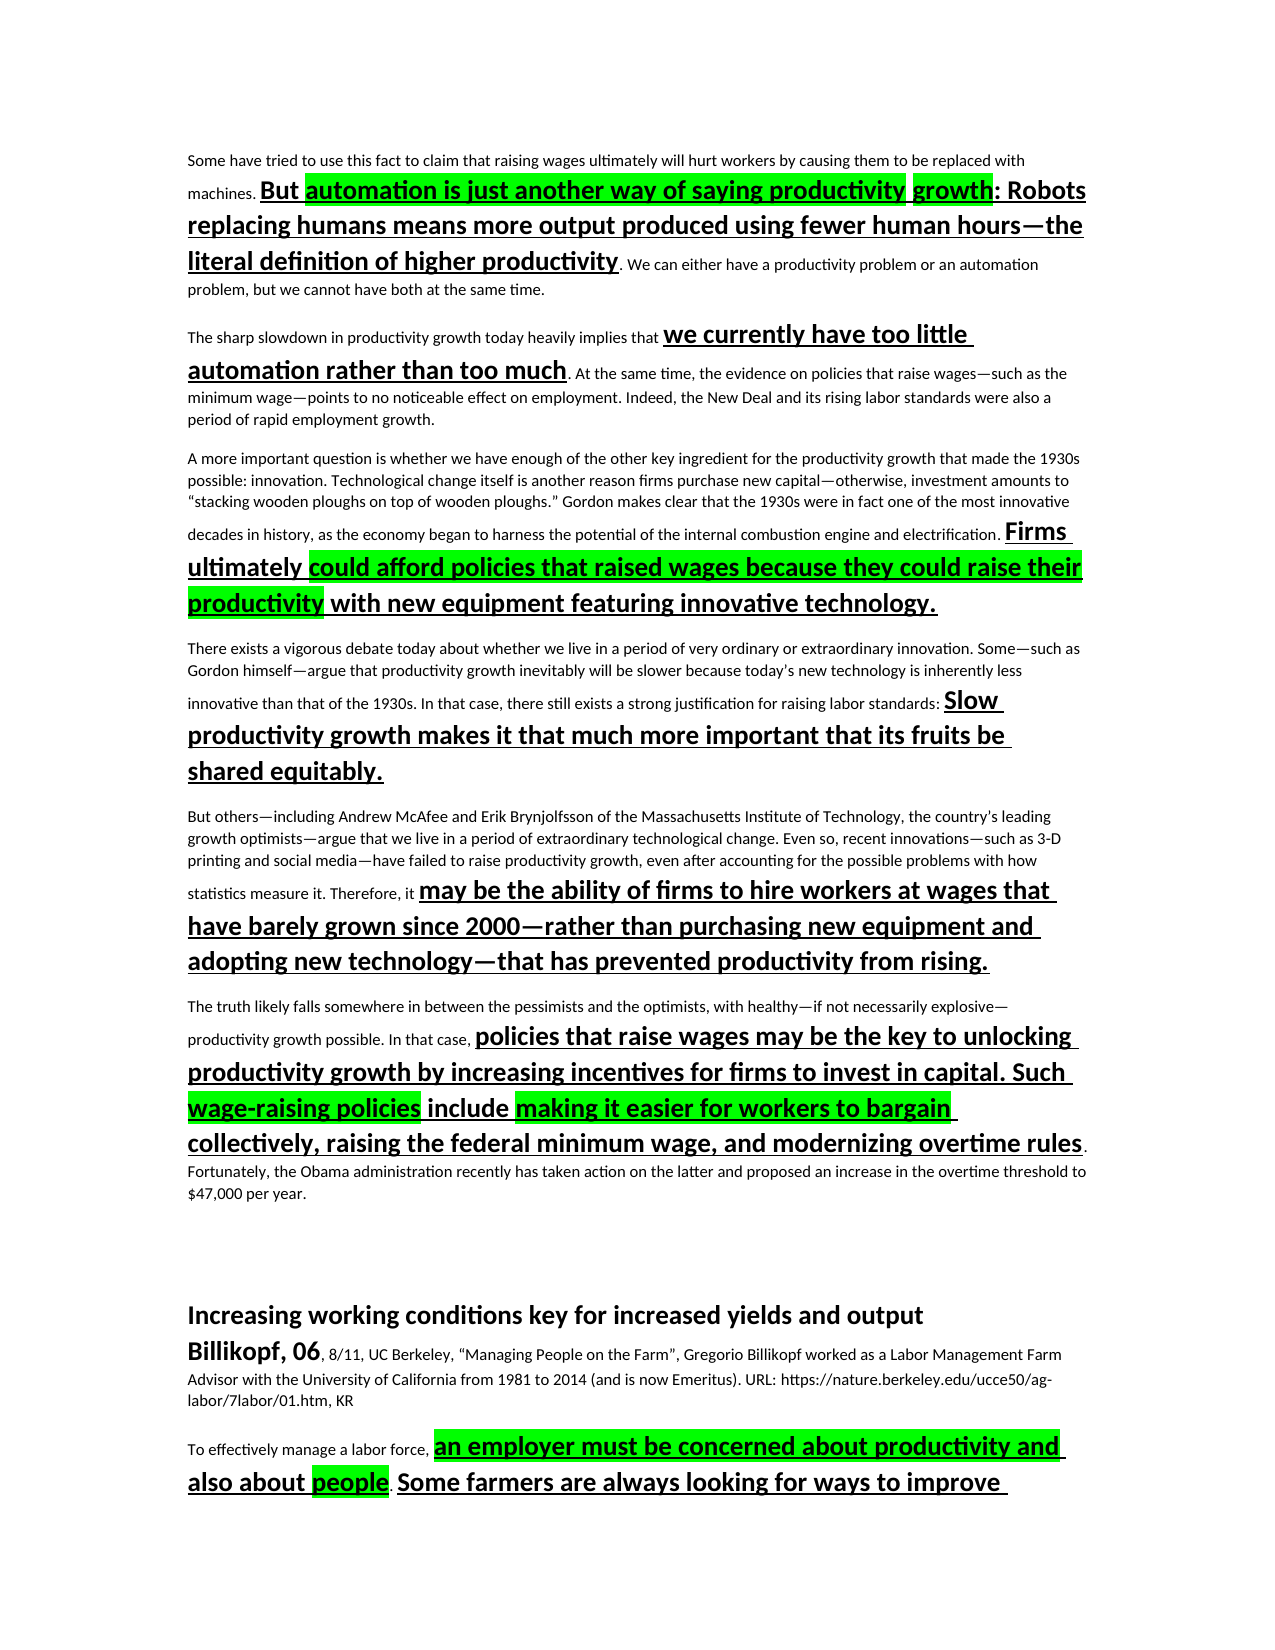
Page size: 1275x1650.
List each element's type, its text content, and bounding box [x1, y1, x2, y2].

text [187, 1429, 1087, 1498]
text But others—including Andrew McAfee and Erik Brynjolfsson of the Massachusetts Institute of Technology, the country’s leading growth optimists—argue that we live in a period of extraordinary technological change. Even so, recent innovations—such as 3-D printing and social media—have failed to raise productivity growth, even after accounting for the possible problems with how statistics measure it. Therefore, it may be the ability of firms to hire workers at wages that have barely grown since 2000—rather than purchasing new equipment and adopting new technology—that has prevented productivity from rising. [187, 806, 1087, 977]
text A more important question is whether we have enough of the other key ingredient for the productivity growth that made the 1930s possible: innovation. Technological change itself is another reason firms purchase new capital—otherwise, investment amounts to “stacking wooden ploughs on top of wooden ploughs.” Gordon makes clear that the 1930s were in fact one of the most innovative decades in history, as the economy began to harness the potential of the internal combustion engine and electrification. Firms ultimately could afford policies that raised wages because they could raise their productivity with new equipment featuring innovative technology. [187, 448, 1087, 619]
text Billikopf, 06, 8/11, UC Berkeley, “Managing People on the Farm”, Gregorio Billikopf worked as a Labor Management Farm Advisor with the University of California from 1981 to 2014 (and is now Emeritus). URL: https://nature.berkeley.edu/ucce50/ag-labor/7labor/01.htm, KR [187, 1334, 1087, 1411]
text The truth likely falls somewhere in between the pessimists and the optimists, with healthy—if not necessarily explosive—productivity growth possible. In that case, policies that raise wages may be the key to unlocking productivity growth by increasing incentives for firms to invest in capital. Such wage-raising policies include making it easier for workers to bargain collectively, raising the federal minimum wage, and modernizing overtime rules. Fortunately, the Obama administration recently has taken action on the latter and proposed an increase in the overtime threshold to $47,000 per year. [187, 997, 1087, 1203]
text There exists a vigorous debate today about whether we live in a period of very ordinary or extraordinary innovation. Some—such as Gordon himself—argue that productivity growth inevitably will be slower because today’s new technology is inherently less innovative than that of the 1930s. In that case, there still exists a strong justification for raising labor standards: Slow productivity growth makes it that much more important that its fruits be shared equitably. [187, 638, 1087, 787]
subtitle Increasing working conditions key for increased yields and output [187, 1298, 1087, 1332]
text The sharp slowdown in productivity growth today heavily implies that we currently have too little automation rather than too much. At the same time, the evidence on policies that raise wages—such as the minimum wage—points to no noticeable effect on employment. Indeed, the New Deal and its rising labor standards were also a period of rapid employment growth. [187, 317, 1087, 430]
text Some have tried to use this fact to claim that raising wages ultimately will hurt workers by causing them to be replaced with machines. But automation is just another way of saying productivity growth: Robots replacing humans means more output produced using fewer human hours—the literal definition of higher productivity. We can either have a productivity problem or an automation problem, but we cannot have both at the same time. [187, 150, 1087, 299]
